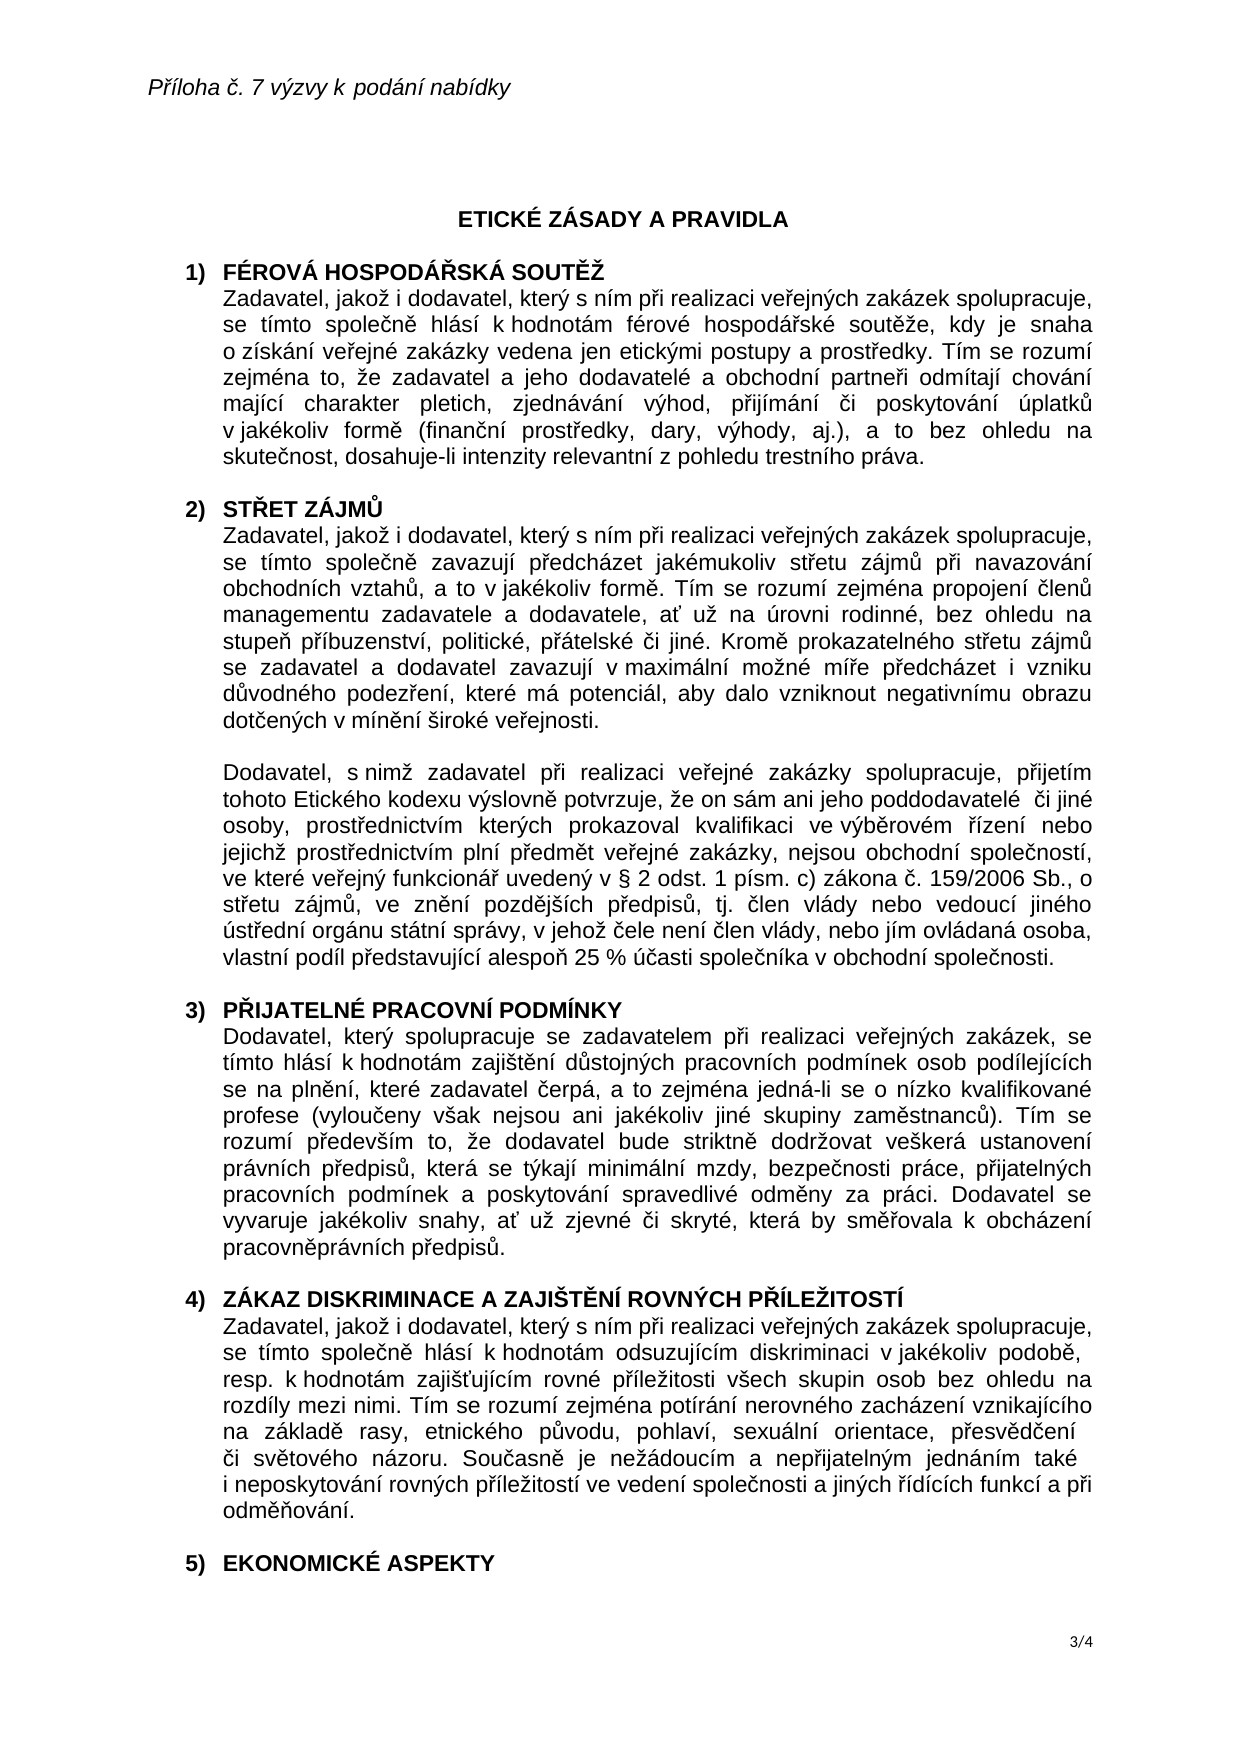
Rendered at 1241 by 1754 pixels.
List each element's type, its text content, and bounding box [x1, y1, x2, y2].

list Dodavatel, který spolupracuje se zadavatelem při realizaci veřejných zakázek, se tímto hlásí k hodnotám zajištění důstojných pracovních podmínek osob podílejících se na plnění, které zadavatel čerpá, a to zejména jedná-li se o nízko kvalifikované profese (vyloučeny však nejsou ani jakékoliv jiné skupiny zaměstnanců). Tím se rozumí především to, že dodavatel bude striktně dodržovat veškerá ustanovení právních předpisů, která se týkají minimální mzdy, bezpečnosti práce, přijatelných pracovních podmínek a poskytování spravedlivé odměny za práci. Dodavatel se vyvaruje jakékoliv snahy, ať už zjevné či skryté, která by směřovala k obcházení pracovněprávních předpisů. [223, 1023, 1093, 1260]
text ETICKÉ ZÁSADY A PRAVIDLA [148, 206, 1093, 232]
list ZÁKAZ DISKRIMINACE A ZAJIŠTĚNÍ ROVNÝCH PŘÍLEŽITOSTÍ [185, 1286, 1093, 1313]
list Zadavatel, jakož i dodavatel, který s ním při realizaci veřejných zakázek spolupracuje, se tímto společně hlásí k hodnotám odsuzujícím diskriminaci v jakékoliv podobě, resp. k hodnotám zajišťujícím rovné příležitosti všech skupin osob bez ohledu na rozdíly mezi nimi. Tím se rozumí zejména potírání nerovného zacházení vznikajícího na základě rasy, etnického původu, pohlaví, sexuální orientace, přesvědčení či světového názoru. Současně je nežádoucím a nepřijatelným jednáním také i neposkytování rovných příležitostí ve vedení společnosti a jiných řídících funkcí a při odměňování. [223, 1313, 1093, 1524]
list Dodavatel, s nimž zadavatel při realizaci veřejné zakázky spolupracuje, přijetím tohoto Etického kodexu výslovně potvrzuje, že on sám ani jeho poddodavatelé či jiné osoby, prostřednictvím kterých prokazoval kvalifikaci ve výběrovém řízení nebo jejichž prostřednictvím plní předmět veřejné zakázky, nejsou obchodní společností, ve které veřejný funkcionář uvedený v § 2 odst. 1 písm. c) zákona č. 159/2006 Sb., o střetu zájmů, ve znění pozdějších předpisů, tj. člen vlády nebo vedoucí jiného ústřední orgánu státní správy, v jehož čele není člen vlády, nebo jím ovládaná osoba, vlastní podíl představující alespoň 25 % účasti společníka v obchodní společnosti. [223, 759, 1093, 970]
list STŘET ZÁJMŮ [185, 496, 1093, 522]
list Zadavatel, jakož i dodavatel, který s ním při realizaci veřejných zakázek spolupracuje, se tímto společně hlásí k hodnotám férové hospodářské soutěže, kdy je snaha o získání veřejné zakázky vedena jen etickými postupy a prostředky. Tím se rozumí zejména to, že zadavatel a jeho dodavatelé a obchodní partneři odmítají chování mající charakter pletich, zjednávání výhod, přijímání či poskytování úplatků v jakékoliv formě (finanční prostředky, dary, výhody, aj.), a to bez ohledu na skutečnost, dosahuje-li intenzity relevantní z pohledu trestního práva. [223, 285, 1093, 469]
list FÉROVÁ HOSPODÁŘSKÁ SOUTĚŽ [185, 259, 1093, 285]
list PŘIJATELNÉ PRACOVNÍ PODMÍNKY [185, 997, 1093, 1023]
list Zadavatel, jakož i dodavatel, který s ním při realizaci veřejných zakázek spolupracuje, se tímto společně zavazují předcházet jakémukoliv střetu zájmů při navazování obchodních vztahů, a to v jakékoliv formě. Tím se rozumí zejména propojení členů managementu zadavatele a dodavatele, ať už na úrovni rodinné, bez ohledu na stupeň příbuzenství, politické, přátelské či jiné. Kromě prokazatelného střetu zájmů se zadavatel a dodavatel zavazují v maximální možné míře předcházet i vzniku důvodného podezření, které má potenciál, aby dalo vzniknout negativnímu obrazu dotčených v mínění široké veřejnosti. [223, 522, 1093, 733]
list EKONOMICKÉ ASPEKTY [185, 1550, 1093, 1576]
